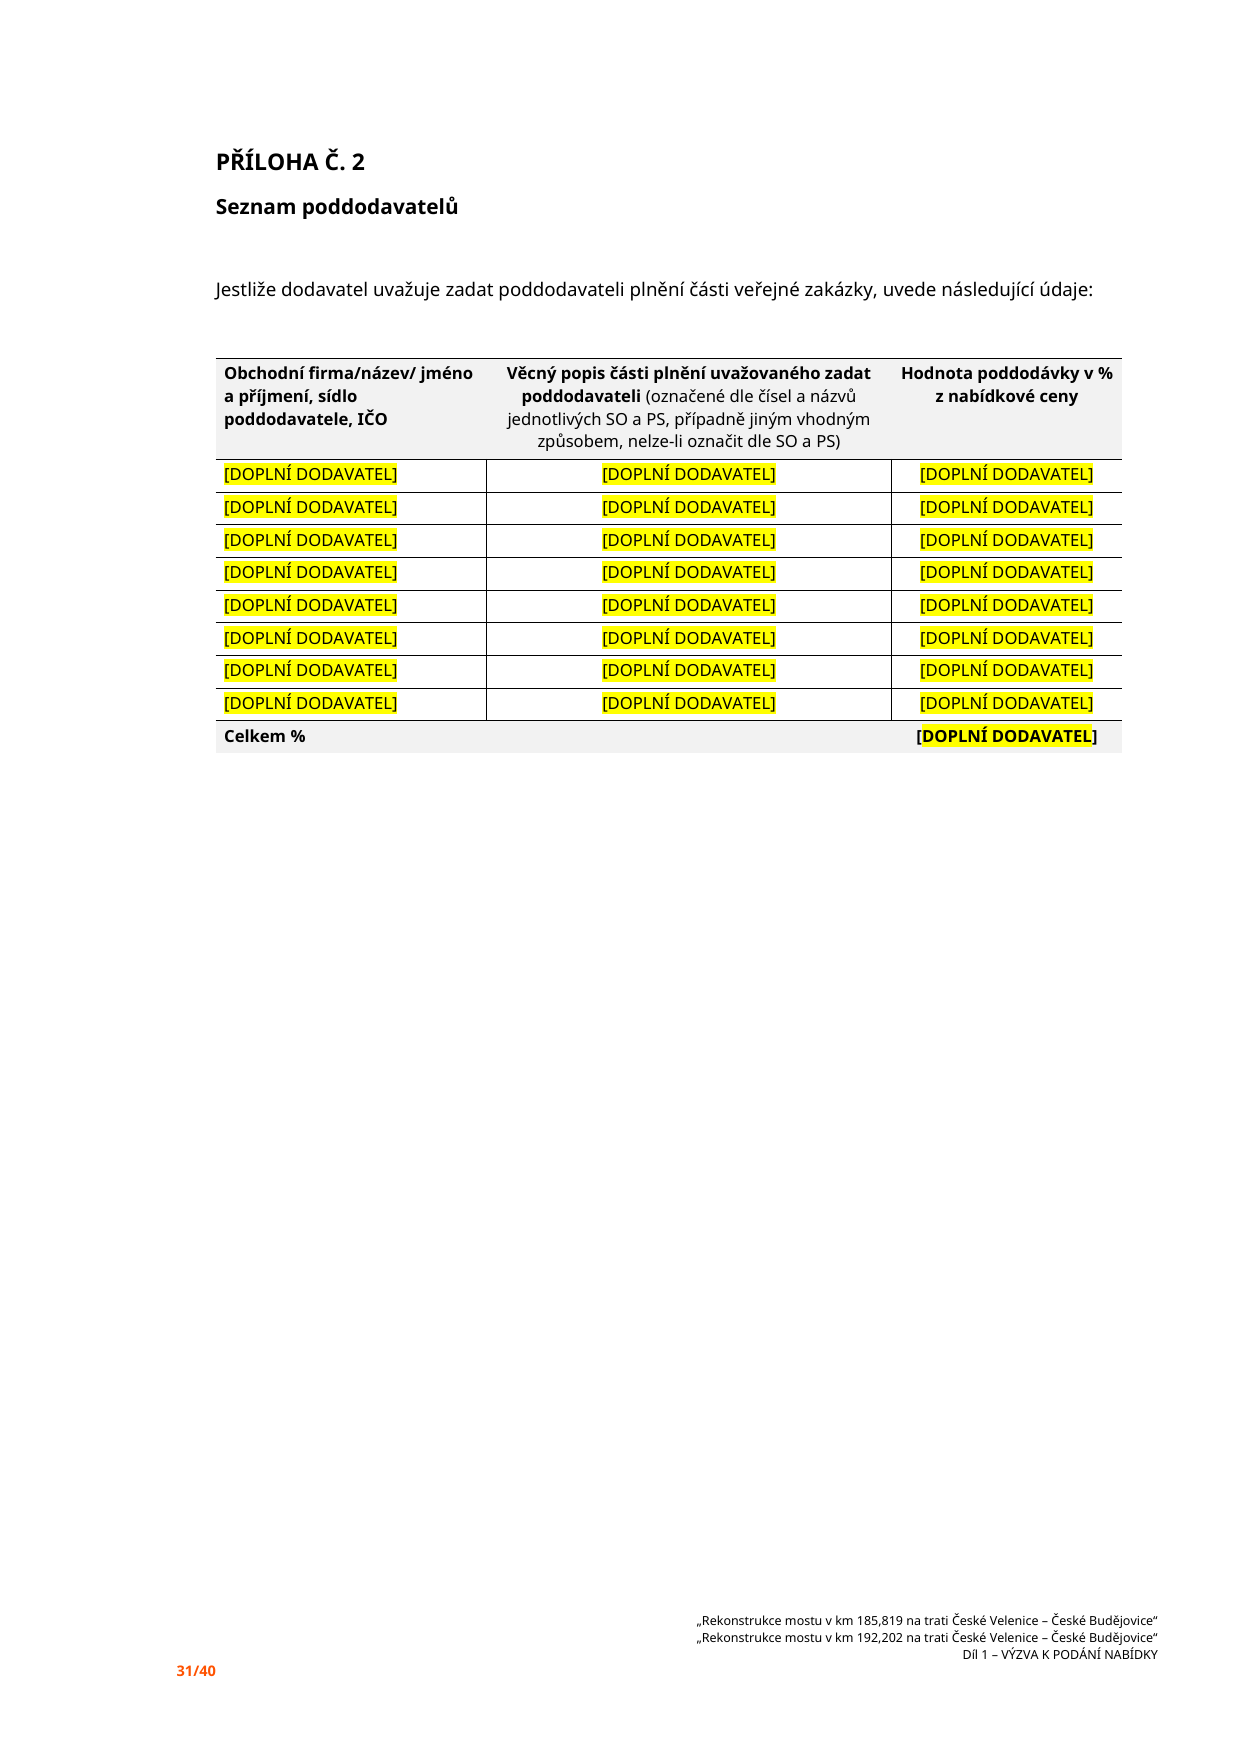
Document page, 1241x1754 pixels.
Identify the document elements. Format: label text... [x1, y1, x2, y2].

table_cell [DOPLNÍ DODAVATEL] [487, 493, 891, 524]
text Seznam poddodavatelů [216, 192, 1122, 221]
table_cell [DOPLNÍ DODAVATEL] [216, 558, 486, 589]
table_header Hodnota poddodávky v % z nabídkové ceny [891, 359, 1122, 459]
table_cell [DOPLNÍ DODAVATEL] [216, 623, 486, 655]
table_cell [DOPLNÍ DODAVATEL] [216, 656, 486, 688]
table_cell [DOPLNÍ DODAVATEL] [487, 623, 891, 655]
text Příloha č. 2 [216, 146, 1122, 177]
table_cell [DOPLNÍ DODAVATEL] [487, 656, 891, 688]
table_cell [DOPLNÍ DODAVATEL] [487, 460, 891, 491]
table_cell [DOPLNÍ DODAVATEL] [892, 558, 1122, 589]
table_cell [DOPLNÍ DODAVATEL] [487, 525, 891, 557]
table_cell [DOPLNÍ DODAVATEL] [892, 525, 1122, 557]
table_cell [DOPLNÍ DODAVATEL] [891, 721, 1122, 753]
table_cell [DOPLNÍ DODAVATEL] [487, 591, 891, 622]
text Jestliže dodavatel uvažuje zadat poddodavateli plnění části veřejné zakázky, uvede následující údaje: [216, 277, 1122, 302]
table_cell [DOPLNÍ DODAVATEL] [487, 558, 891, 589]
table_cell [DOPLNÍ DODAVATEL] [216, 493, 486, 524]
table_cell [DOPLNÍ DODAVATEL] [892, 689, 1122, 720]
table_cell [DOPLNÍ DODAVATEL] [892, 656, 1122, 688]
table_cell [DOPLNÍ DODAVATEL] [892, 493, 1122, 524]
table_cell [DOPLNÍ DODAVATEL] [892, 623, 1122, 655]
table_cell [DOPLNÍ DODAVATEL] [216, 689, 486, 720]
table_cell [DOPLNÍ DODAVATEL] [216, 525, 486, 557]
table_cell [DOPLNÍ DODAVATEL] [487, 689, 891, 720]
table_header Obchodní firma/název/ jméno a příjmení, sídlo poddodavatele, IČO [216, 359, 486, 459]
table_cell [DOPLNÍ DODAVATEL] [892, 591, 1122, 622]
table_cell [DOPLNÍ DODAVATEL] [216, 460, 486, 491]
table_cell Celkem % [216, 721, 486, 753]
table_cell [DOPLNÍ DODAVATEL] [216, 591, 486, 622]
table_cell [486, 721, 891, 753]
table_cell [DOPLNÍ DODAVATEL] [892, 460, 1122, 491]
table_header Věcný popis části plnění uvažovaného zadat poddodavateli (označené dle čísel a názvů jednotlivých SO a PS, případně jiným vhodným způsobem, nelze-li označit dle SO a PS) [486, 359, 891, 459]
